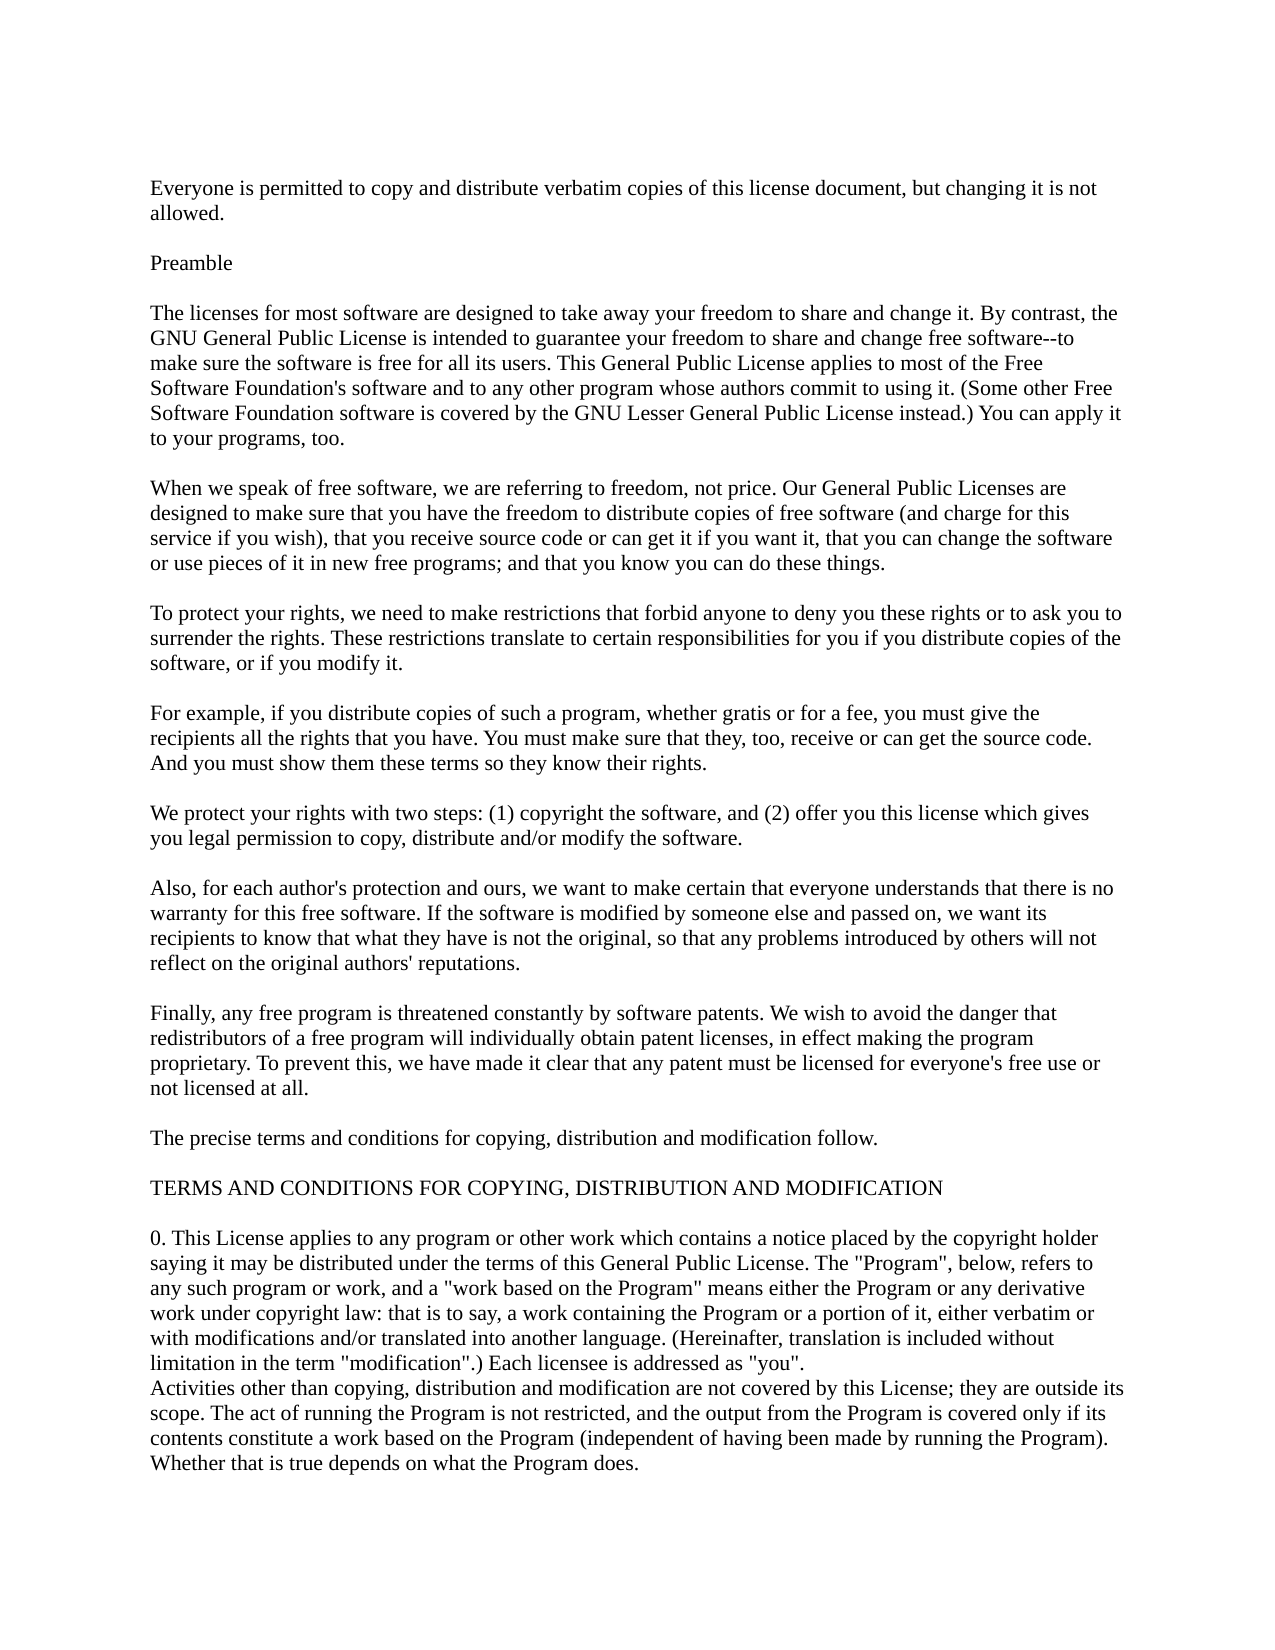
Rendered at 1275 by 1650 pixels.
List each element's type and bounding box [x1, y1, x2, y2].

text [150, 150, 1125, 1500]
